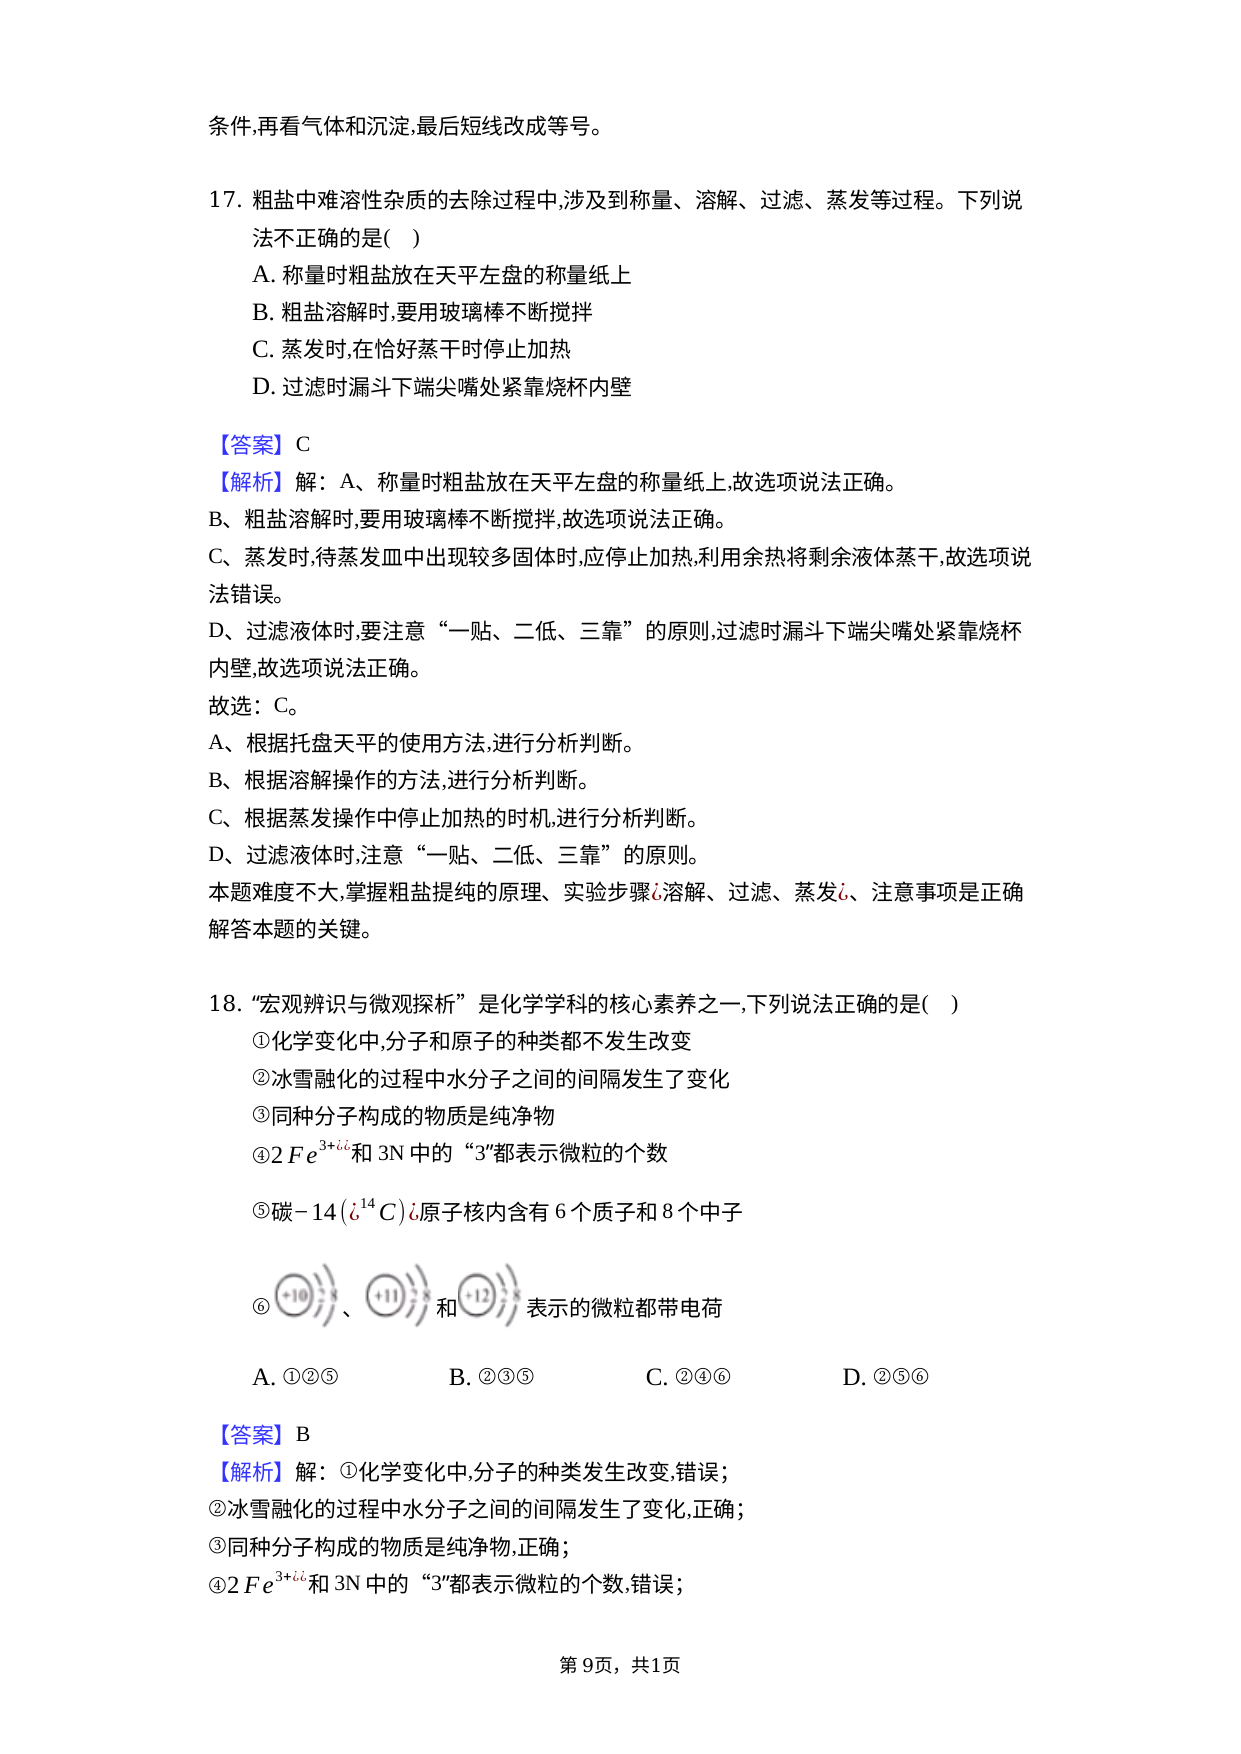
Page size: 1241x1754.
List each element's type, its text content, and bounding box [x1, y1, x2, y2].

list A. 称量时粗盐放在天平左盘的称量纸上 B. 粗盐溶解时,要用玻璃棒不断搅拌 C. 蒸发时,在恰好蒸干时停止加热 D. 过滤时漏斗下端尖嘴处紧靠烧杯内壁 [252, 257, 1032, 402]
list 粗盐中难溶性杂质的去除过程中,涉及到称量、溶解、过滤、蒸发等过程。下列说法不正确的是( ) [208, 183, 1032, 253]
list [208, 108, 1032, 178]
list 【答案】C [208, 427, 1032, 460]
list 【解析】解：A、称量时粗盐放在天平左盘的称量纸上,故选项说法正确。 B、粗盐溶解时,要用玻璃棒不断搅拌,故选项说法正确。 C、蒸发时,待蒸发皿中出现较多固体时,应停止加热,利用余热将剩余液体蒸干,故选项说法错误。 D、过滤液体时,要注意“一贴、二低、三靠”的原则,过滤时漏斗下端尖嘴处紧靠烧杯内壁,故选项说法正确。 故选：C。 A、根据托盘天平的使用方法,进行分析判断。 B、根据溶解操作的方法,进行分析判断。 C、根据蒸发操作中停止加热的时机,进行分析判断。 D、过滤液体时,注意“一贴、二低、三靠”的原则。 本题难度不大,掌握粗盐提纯的原理、实验步骤溶解、过滤、蒸发、注意事项是正确解答本题的关键。 [208, 464, 1032, 982]
list “宏观辨识与微观探析”是化学学科的核心素养之一,下列说法正确的是( ) 化学变化中,分子和原子的种类都不发生改变 冰雪融化的过程中水分子之间的间隔发生了变化 同种分子构成的物质是纯净物 和3N中的“3”都表示微粒的个数 碳原子核内含有6个质子和8个中子 、和表示的微粒都带电荷 [208, 987, 1032, 1355]
list A. B. C. D. [252, 1360, 1032, 1392]
picture [458, 1257, 526, 1333]
list 【答案】B [208, 1417, 1032, 1450]
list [208, 1454, 1032, 1599]
picture [270, 1257, 343, 1333]
picture [364, 1259, 437, 1333]
